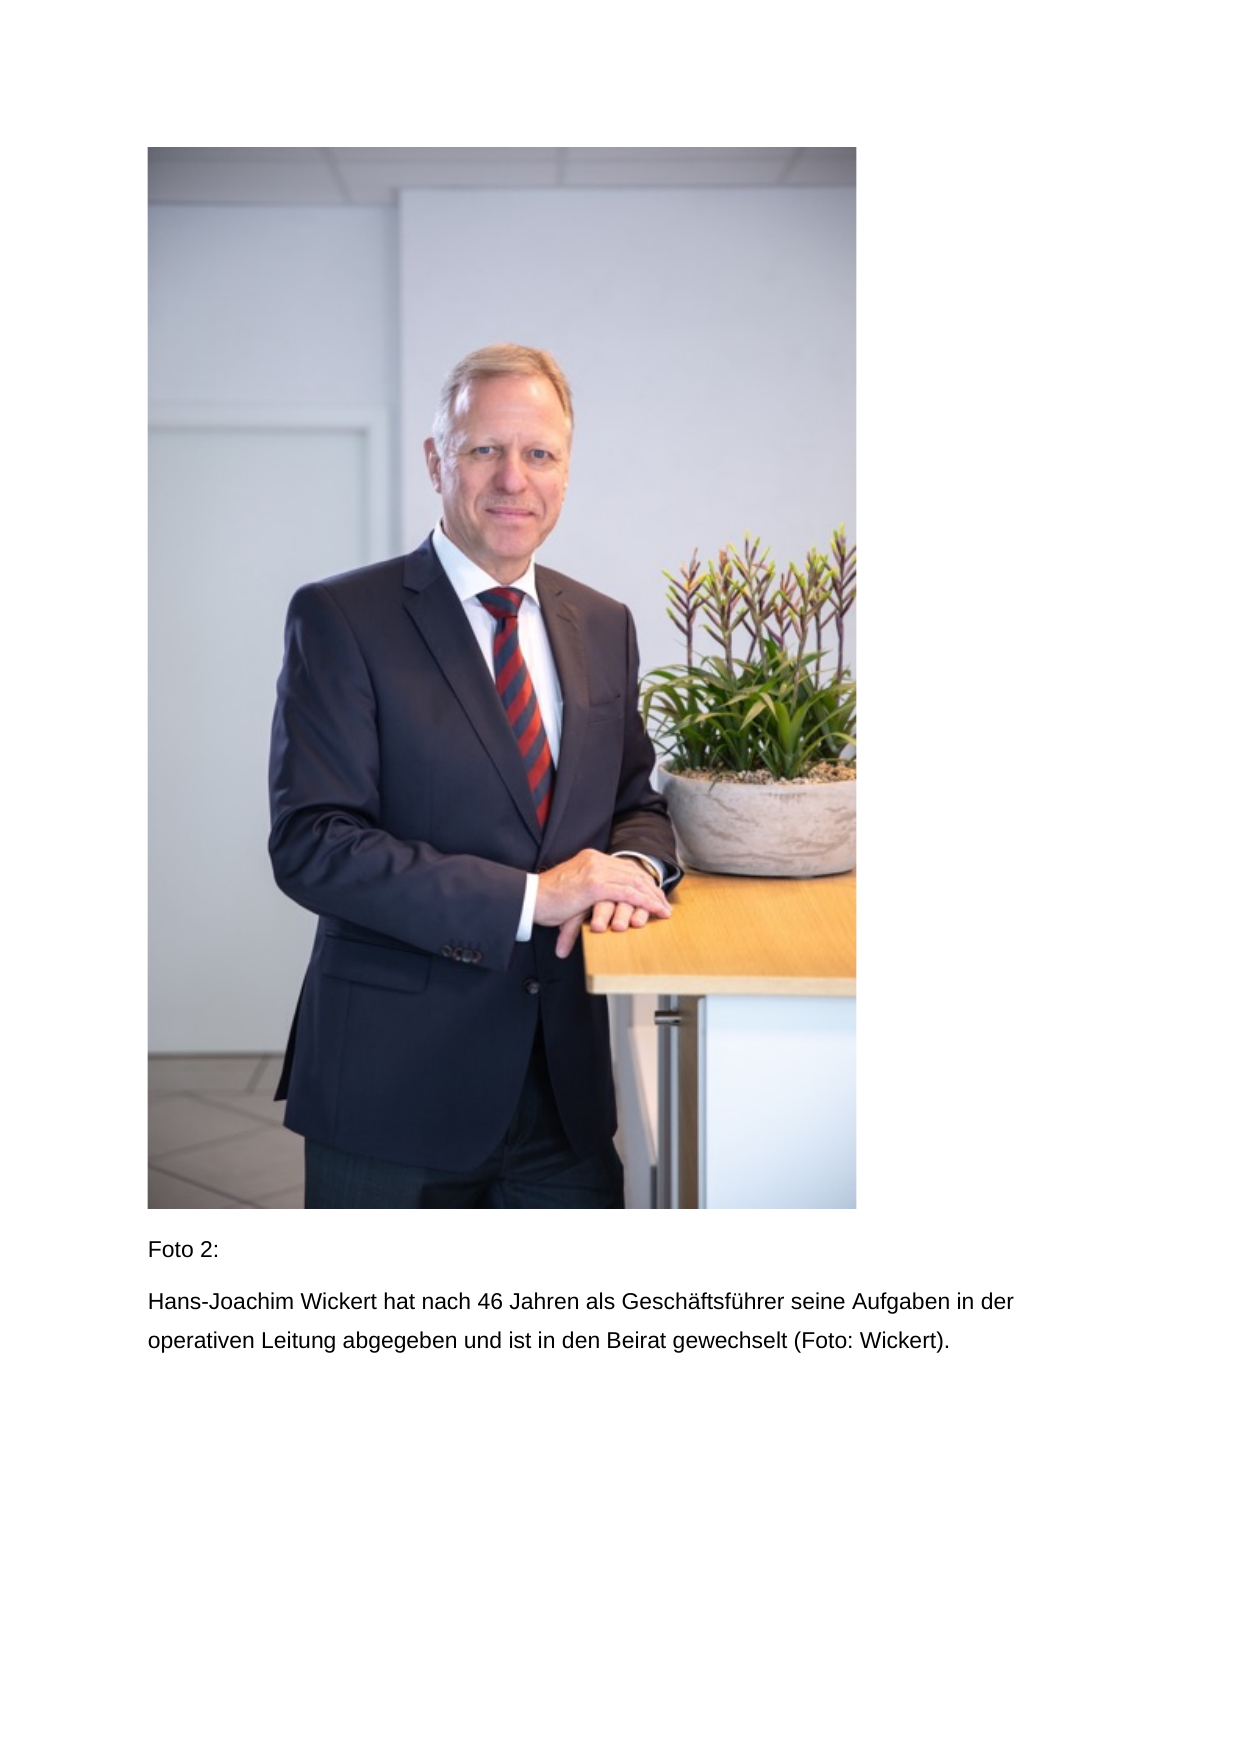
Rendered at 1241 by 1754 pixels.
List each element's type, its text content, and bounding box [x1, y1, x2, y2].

text Hans-Joachim Wickert hat nach 46 Jahren als Geschäftsführer seine Aufgaben in der operativen Leitung abgegeben und ist in den Beirat gewechselt (Foto: Wickert). [148, 1288, 1093, 1353]
picture [147, 147, 857, 1209]
text Foto 2: [148, 1236, 1093, 1262]
